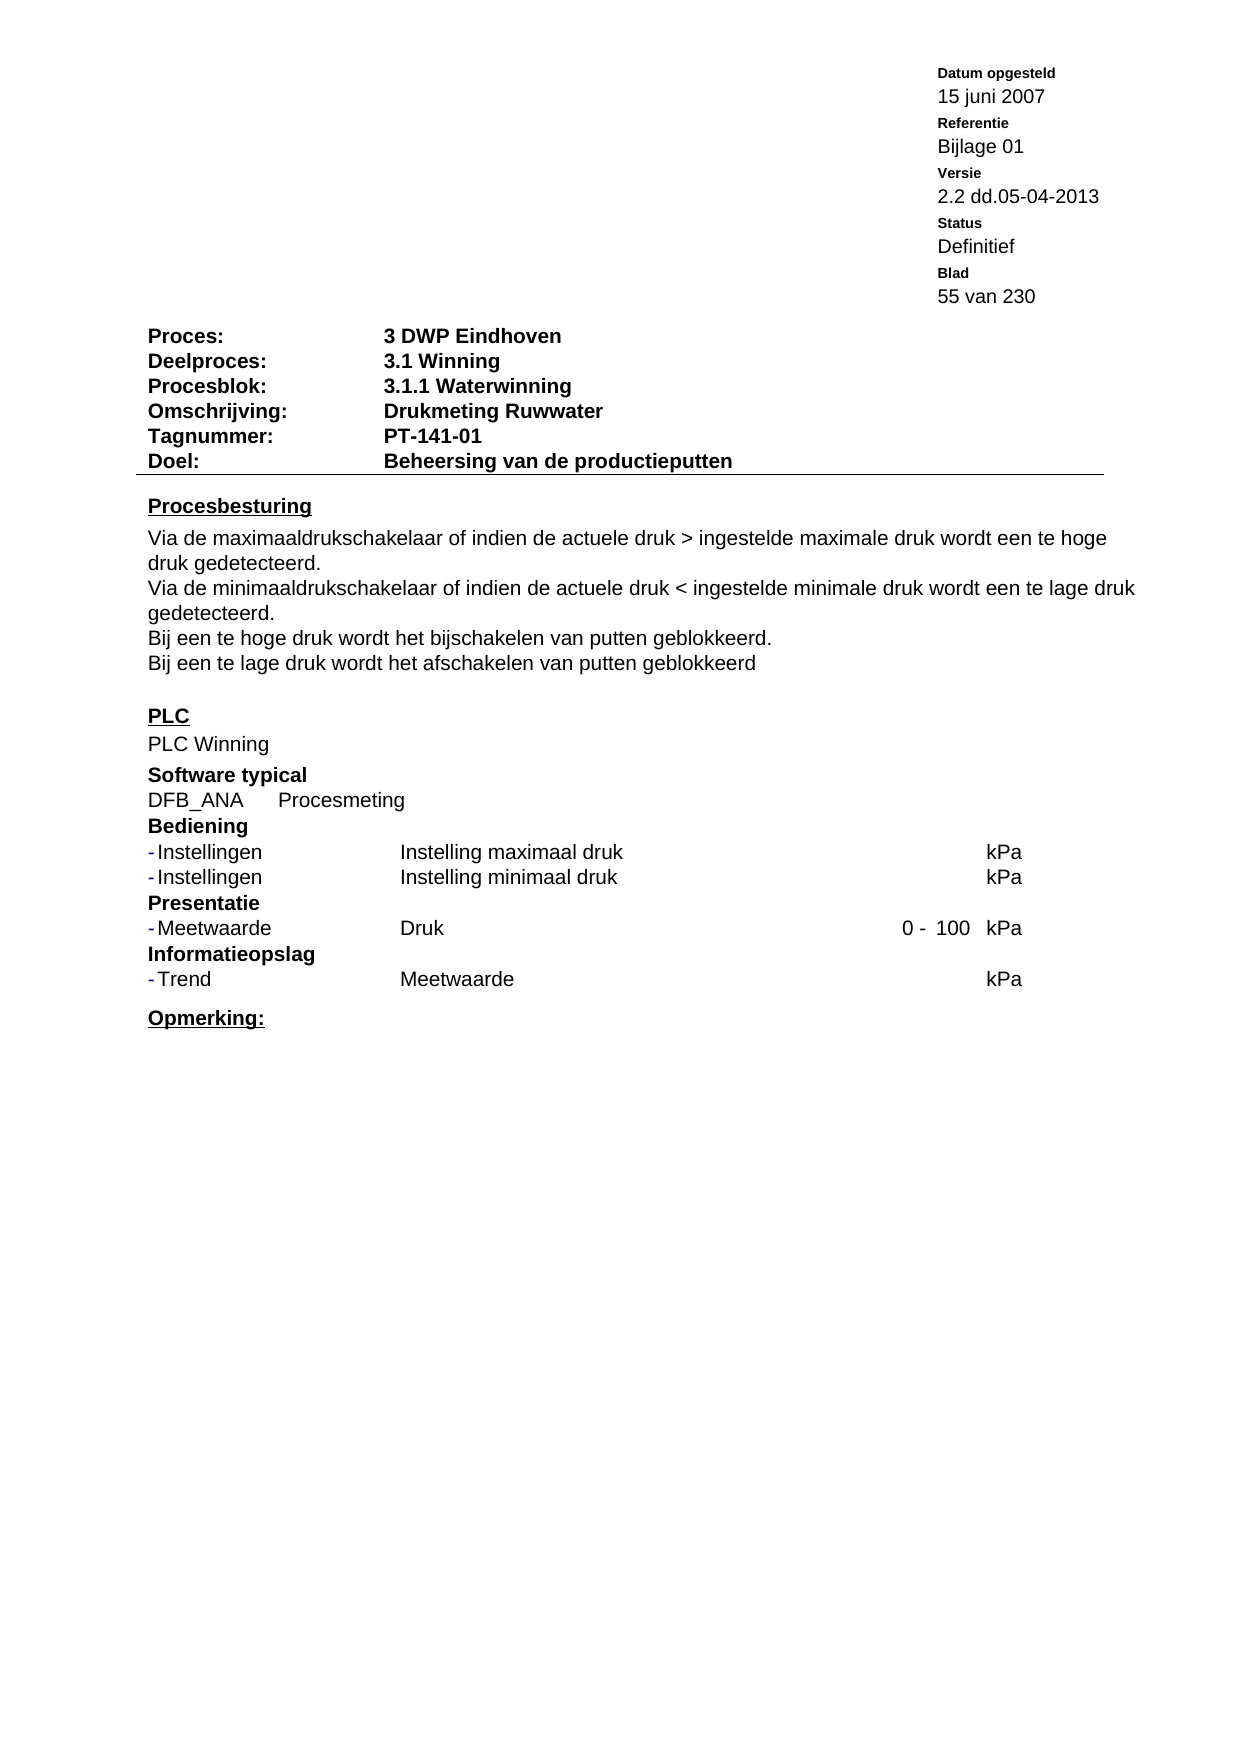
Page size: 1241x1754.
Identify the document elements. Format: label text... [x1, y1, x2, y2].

text Opmerking: [148, 1005, 1148, 1030]
text - Instellingen Instelling maximaal druk kPa [148, 839, 1148, 864]
text Via de maximaaldrukschakelaar of indien de actuele druk > ingestelde maximale druk wordt een te hoge druk gedetecteerd. [148, 525, 1148, 575]
text - Trend Meetwaarde kPa [148, 966, 1148, 991]
text PLC [148, 704, 1148, 729]
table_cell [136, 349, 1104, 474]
text Software typical [148, 762, 1148, 787]
text Procesbesturing [148, 494, 1148, 519]
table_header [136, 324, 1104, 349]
text Bij een te hoge druk wordt het bijschakelen van putten geblokkeerd. [148, 625, 1148, 650]
text - Instellingen Instelling minimaal druk kPa [148, 865, 1148, 890]
text - Meetwaarde Druk 0 - 100 kPa [148, 916, 1148, 941]
text PLC Winning [148, 731, 1148, 756]
text Presentatie [148, 890, 1148, 915]
text Informatieopslag [148, 941, 1148, 966]
text Bediening [148, 814, 1148, 839]
text Bij een te lage druk wordt het afschakelen van putten geblokkeerd [148, 650, 1148, 675]
text DFB_ANA Procesmeting [148, 787, 1148, 812]
text Via de minimaaldrukschakelaar of indien de actuele druk < ingestelde minimale druk wordt een te lage druk gedetecteerd. [148, 575, 1148, 625]
